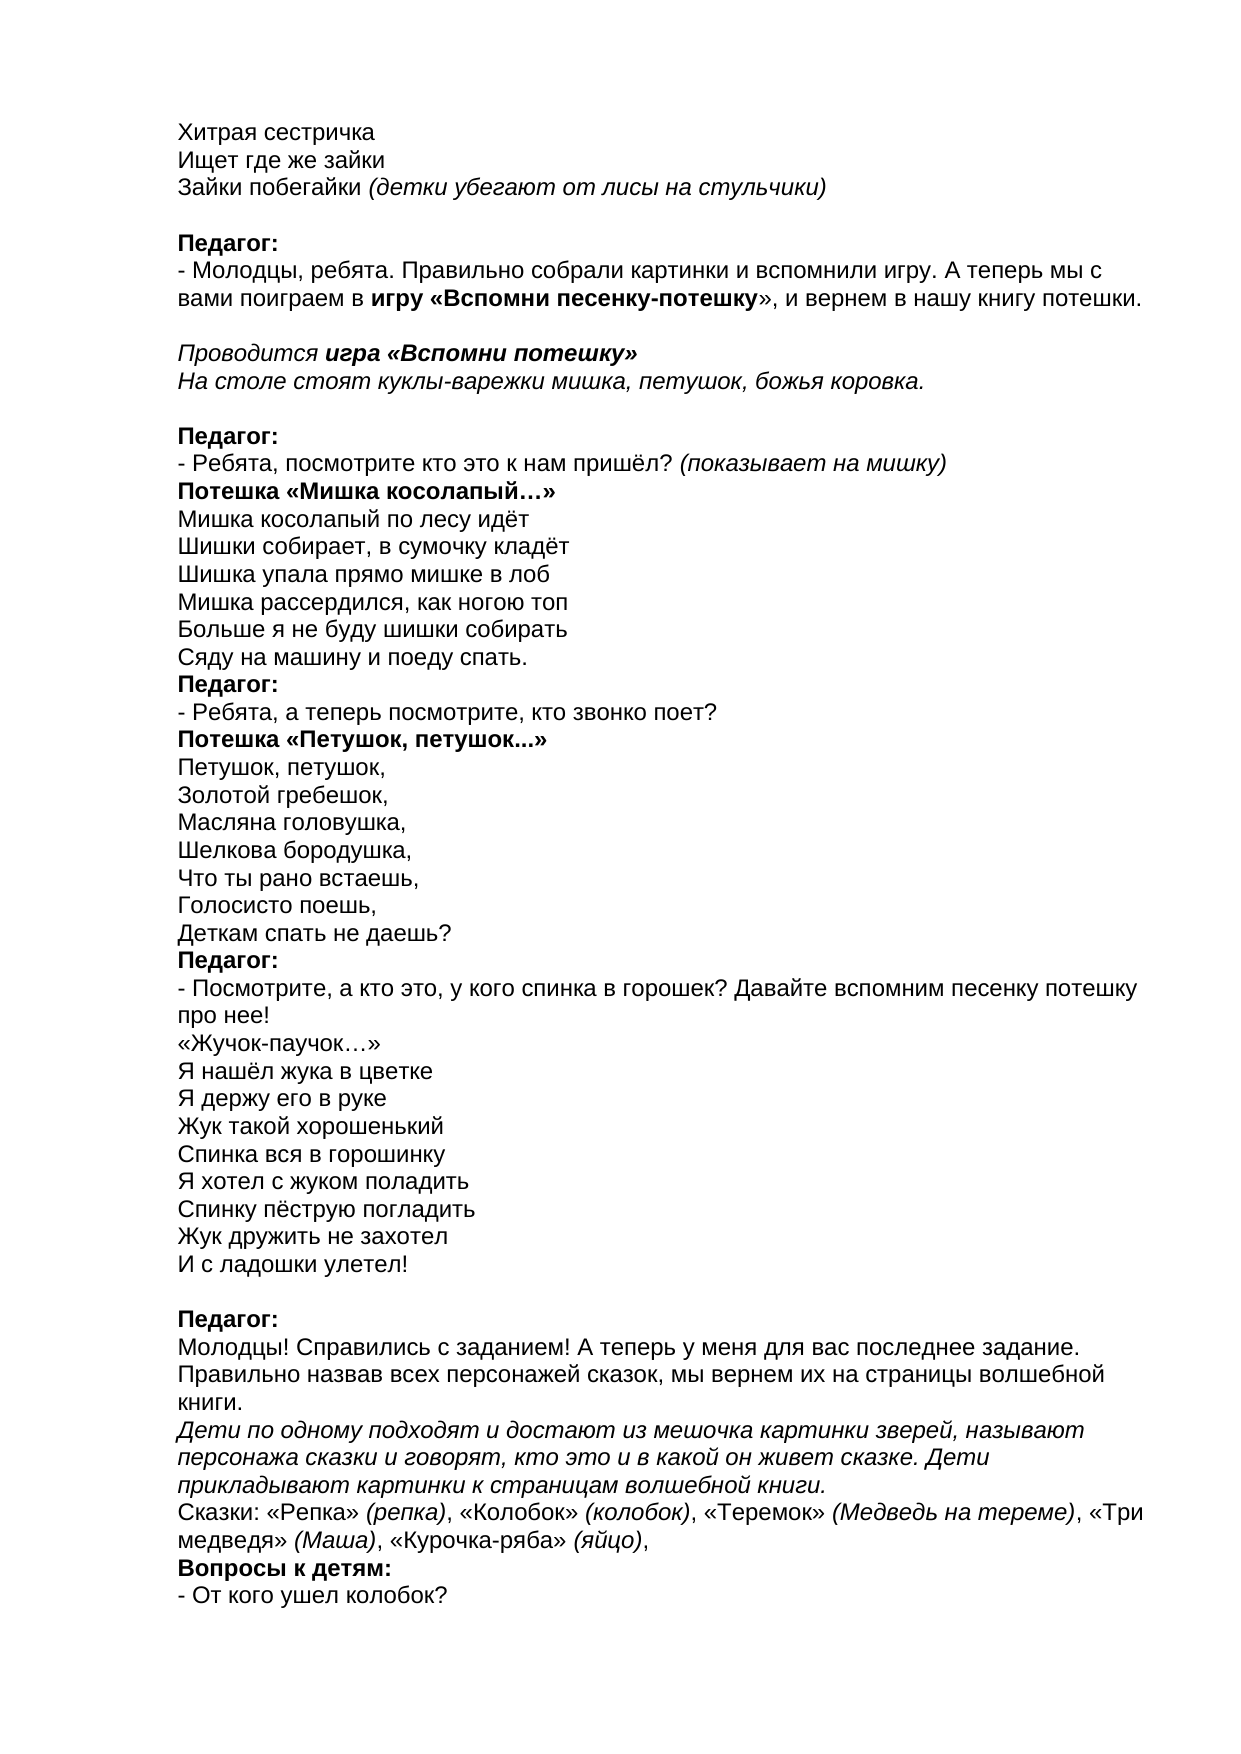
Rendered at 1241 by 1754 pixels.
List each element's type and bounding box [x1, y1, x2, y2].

text [177, 118, 1152, 1609]
